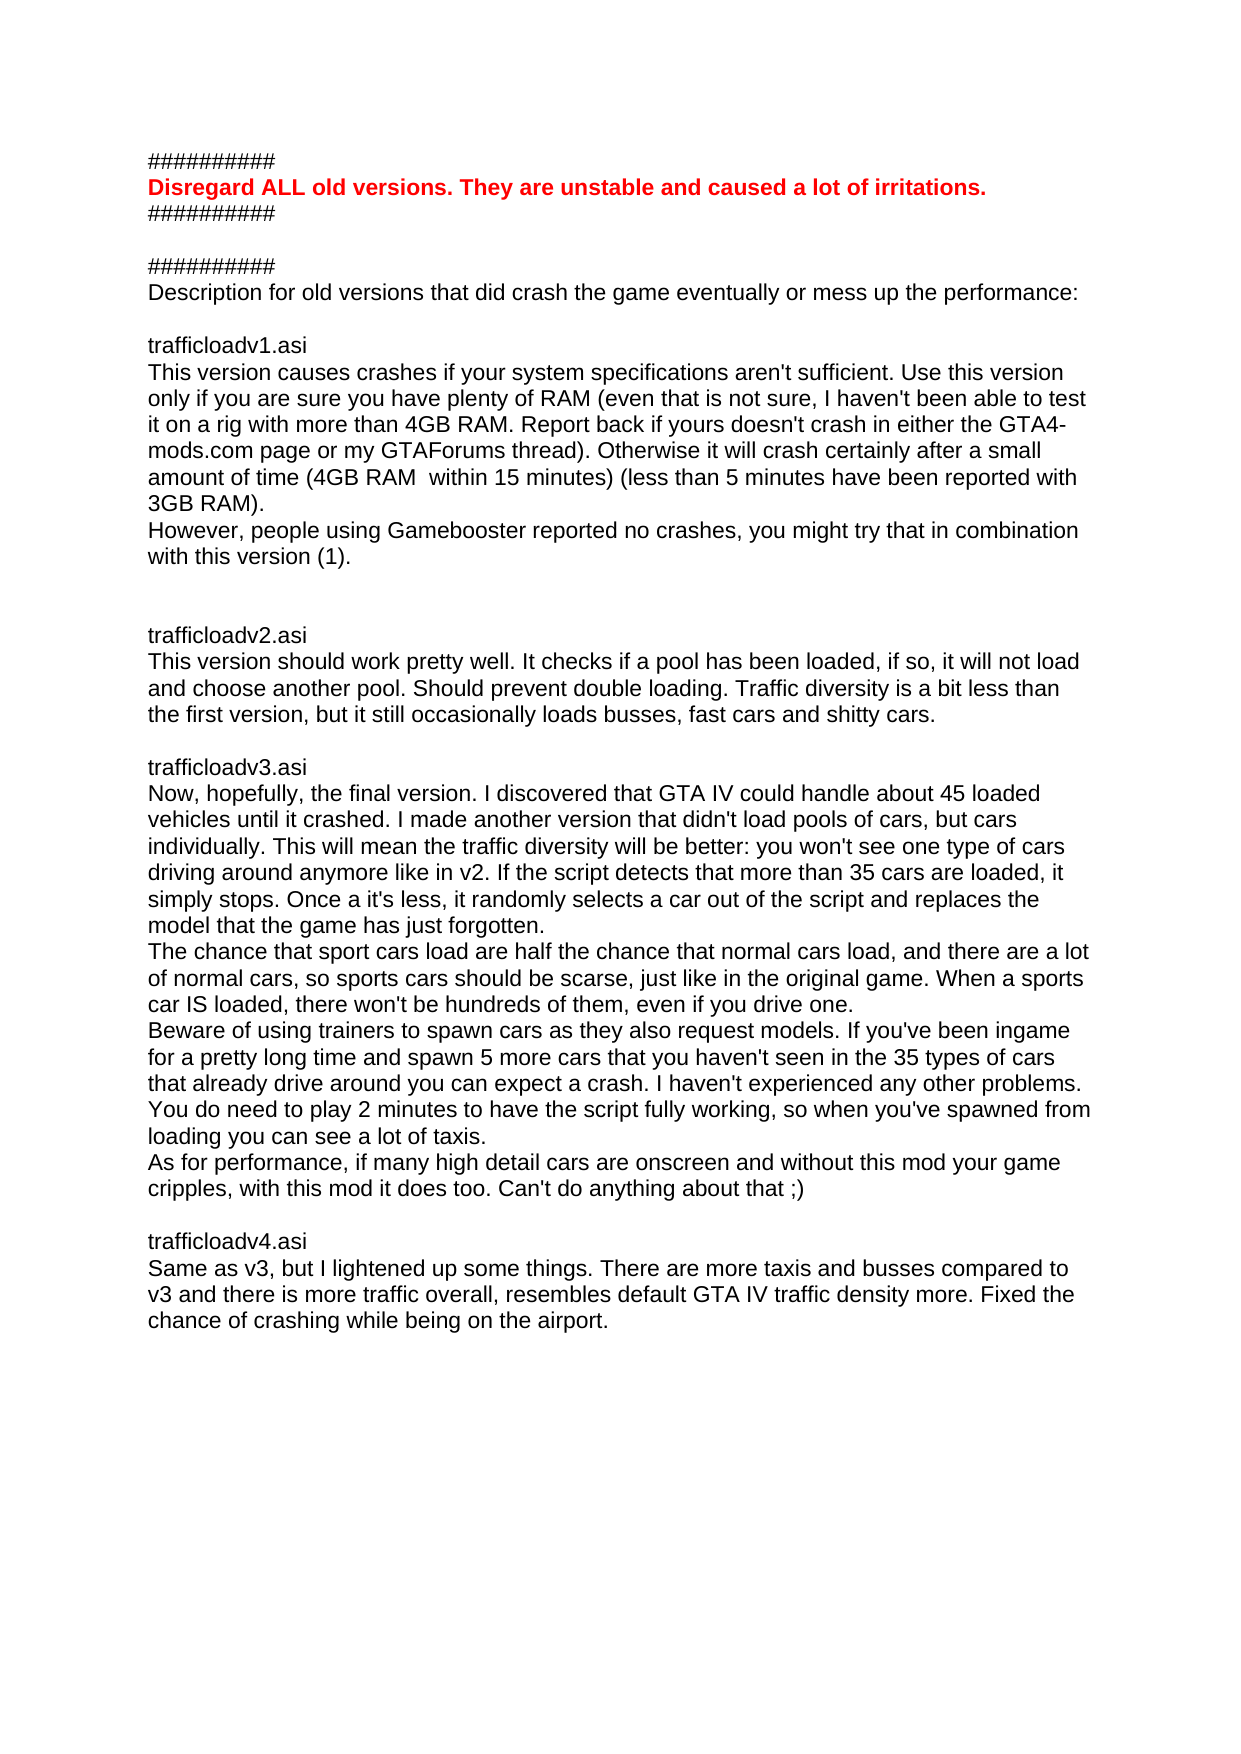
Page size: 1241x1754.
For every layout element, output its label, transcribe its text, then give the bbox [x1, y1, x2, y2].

text trafficloadv3.asi [148, 754, 1093, 780]
text Same as v3, but I lightened up some things. There are more taxis and busses compared to v3 and there is more traffic overall, resembles default GTA IV traffic density more. Fixed the chance of crashing while being on the airport. [148, 1254, 1093, 1333]
text trafficloadv4.asi [148, 1228, 1093, 1254]
text This version causes crashes if your system specifications aren't sufficient. Use this version only if you are sure you have plenty of RAM (even that is not sure, I haven't been able to test it on a rig with more than 4GB RAM. Report back if yours doesn't crash in either the GTA4-mods.com page or my GTAForums thread). Otherwise it will crash certainly after a small amount of time (4GB RAM within 15 minutes) (less than 5 minutes have been reported with 3GB RAM). [148, 358, 1093, 517]
text The chance that sport cars load are half the chance that normal cars load, and there are a lot of normal cars, so sports cars should be scarse, just like in the original game. When a sports car IS loaded, there won't be hundreds of them, even if you drive one. [148, 938, 1093, 1017]
text Now, hopefully, the final version. I discovered that GTA IV could handle about 45 loaded vehicles until it crashed. I made another version that didn't load pools of cars, but cars individually. This will mean the traffic diversity will be better: you won't see one type of cars driving around anymore like in v2. If the script detects that more than 35 cars are loaded, it simply stops. Once a it's less, it randomly selects a car out of the script and replaces the model that the game has just forgotten. [148, 780, 1093, 938]
text ########## [148, 200, 1093, 227]
text Beware of using trainers to spawn cars as they also request models. If you've been ingame for a pretty long time and spawn 5 more cars that you haven't seen in the 35 types of cars that already drive around you can expect a crash. I haven't experienced any other problems. You do need to play 2 minutes to have the script fully working, so when you've spawned from loading you can see a lot of taxis. [148, 1017, 1093, 1149]
text ########## [148, 253, 1093, 279]
text Description for old versions that did crash the game eventually or mess up the performance: [148, 279, 1093, 306]
text However, people using Gamebooster reported no crashes, you might try that in combination with this version (1). [148, 517, 1093, 569]
text As for performance, if many high detail cars are onscreen and without this mod your game cripples, with this mod it does too. Can't do anything about that ;) [148, 1149, 1093, 1202]
text trafficloadv1.asi [148, 332, 1093, 358]
text This version should work pretty well. It checks if a pool has been loaded, if so, it will not load and choose another pool. Should prevent double loading. Traffic diversity is a bit less than the first version, but it still occasionally loads busses, fast cars and shitty cars. [148, 648, 1093, 727]
text trafficloadv2.asi [148, 622, 1093, 648]
text ########## [148, 148, 1093, 174]
text Disregard ALL old versions. They are unstable and caused a lot of irritations. [148, 174, 1093, 200]
